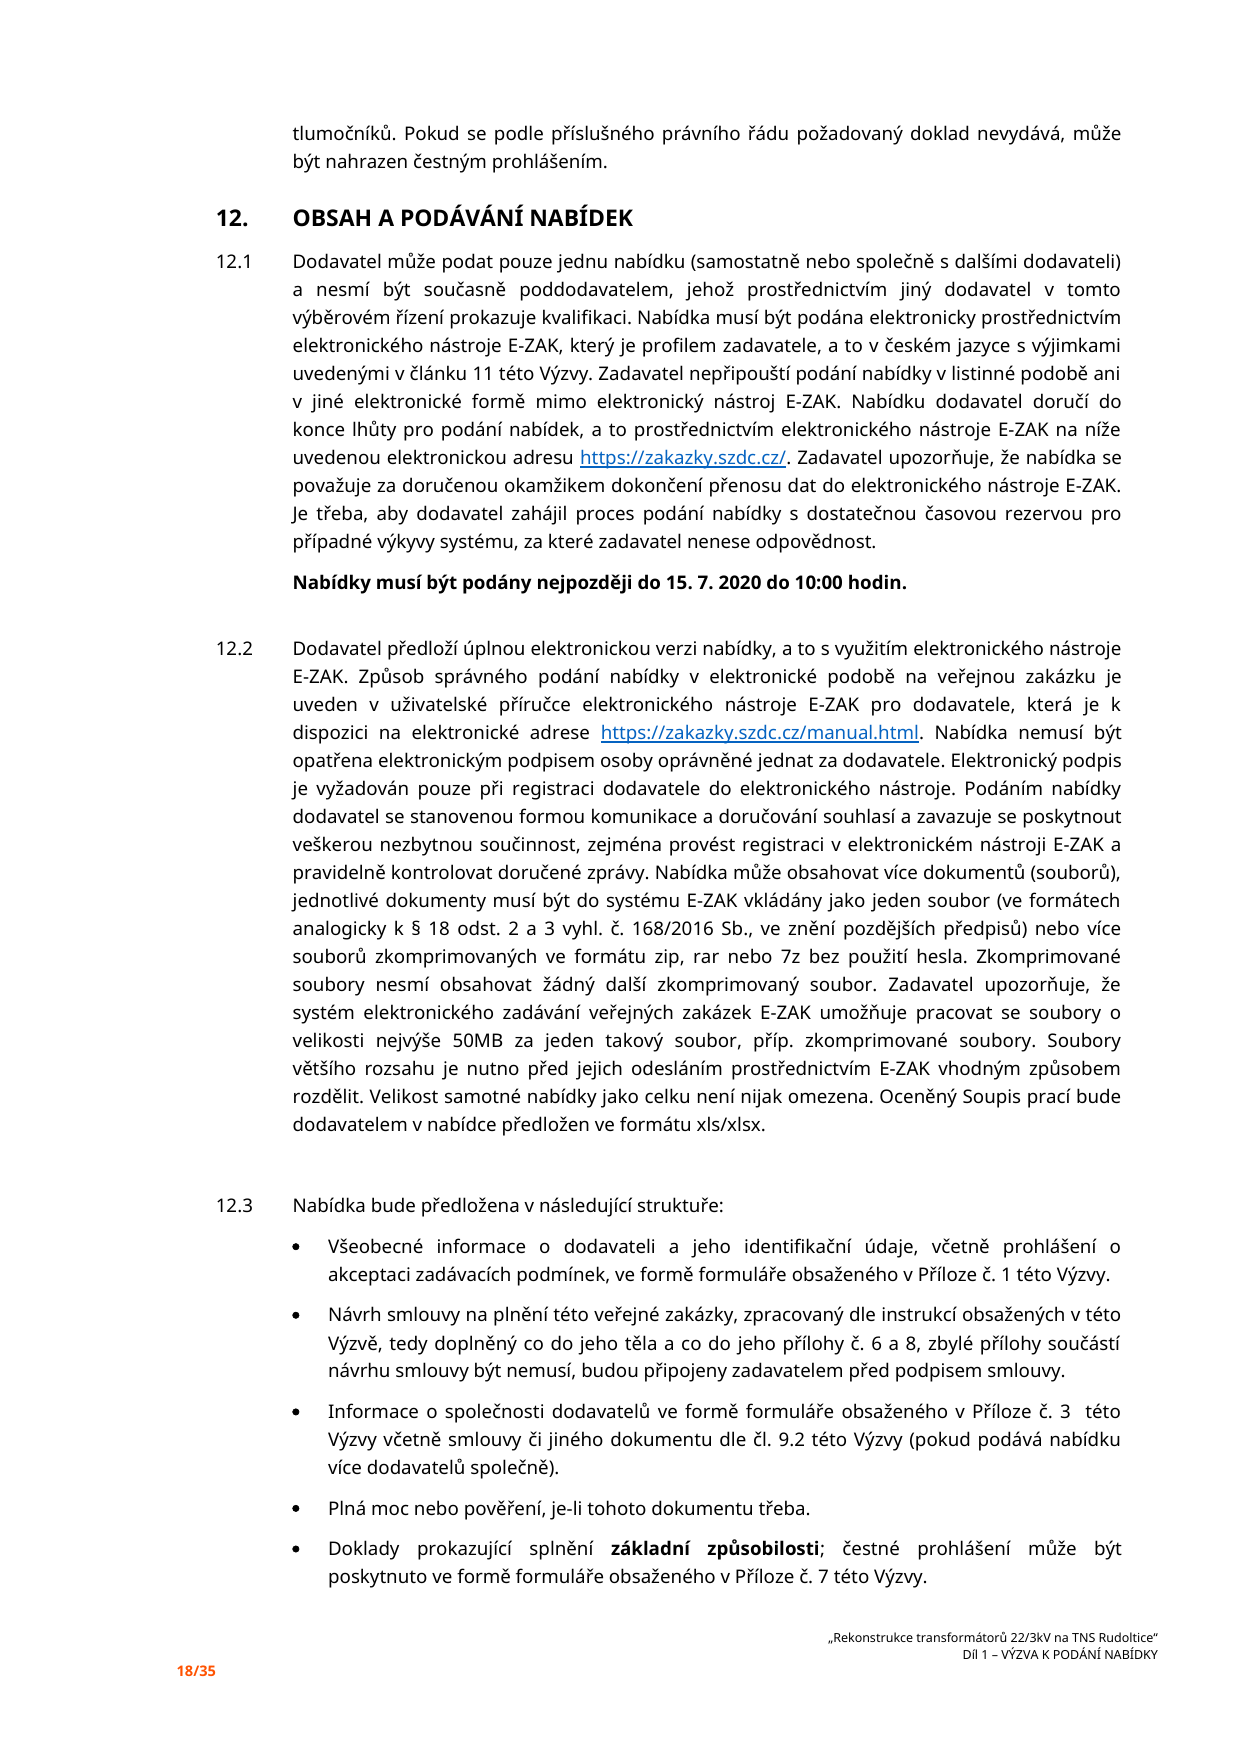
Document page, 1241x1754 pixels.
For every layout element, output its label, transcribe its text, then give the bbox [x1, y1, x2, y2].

text Všeobecné informace o dodavateli a jeho identifikační údaje, včetně prohlášení o akceptaci zadávacích podmínek, ve formě formuláře obsaženého v Příloze č. 1 této Výzvy. [292, 1233, 1122, 1287]
text Dodavatel předloží úplnou elektronickou verzi nabídky, a to s využitím elektronického nástroje E-ZAK. Způsob správného podání nabídky v elektronické podobě na veřejnou zakázku je uveden v uživatelské příručce elektronického nástroje E-ZAK pro dodavatele, která je k dispozici na elektronické adrese https://zakazky.szdc.cz/manual.html. Nabídka nemusí být opatřena elektronickým podpisem osoby oprávněné jednat za dodavatele. Elektronický podpis je vyžadován pouze při registraci dodavatele do elektronického nástroje. Podáním nabídky dodavatel se stanovenou formou komunikace a doručování souhlasí a zavazuje se poskytnout veškerou nezbytnou součinnost, zejména provést registraci v elektronickém nástroji E-ZAK a pravidelně kontrolovat doručené zprávy. Nabídka může obsahovat více dokumentů (souborů), jednotlivé dokumenty musí být do systému E-ZAK vkládány jako jeden soubor (ve formátech analogicky k § 18 odst. 2 a 3 vyhl. č. 168/2016 Sb., ve znění pozdějších předpisů) nebo více souborů zkomprimovaných ve formátu zip, rar nebo 7z bez použití hesla. Zkomprimované soubory nesmí obsahovat žádný další zkomprimovaný soubor. Zadavatel upozorňuje, že systém elektronického zadávání veřejných zakázek E-ZAK umožňuje pracovat se soubory o velikosti nejvýše 50MB za jeden takový soubor, příp. zkomprimované soubory. Soubory většího rozsahu je nutno před jejich odesláním prostřednictvím E-ZAK vhodným způsobem rozdělit. Velikost samotné nabídky jako celku není nijak omezena. Oceněný Soupis prací bude dodavatelem v nabídce předložen ve formátu xls/xlsx. [216, 635, 1122, 1137]
text Doklady prokazující splnění základní způsobilosti; čestné prohlášení může být poskytnuto ve formě formuláře obsaženého v Příloze č. 7 této Výzvy. [292, 1535, 1122, 1589]
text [216, 121, 1122, 174]
text Informace o společnosti dodavatelů ve formě formuláře obsaženého v Příloze č. 3 této Výzvy včetně smlouvy či jiného dokumentu dle čl. 9.2 této Výzvy (pokud podává nabídku více dodavatelů společně). [292, 1398, 1122, 1480]
text Nabídky musí být podány nejpozději do 15. 7. 2020 do 10:00 hodin. [292, 569, 1122, 595]
text Návrh smlouvy na plnění této veřejné zakázky, zpracovaný dle instrukcí obsažených v této Výzvě, tedy doplněný co do jeho těla a co do jeho přílohy č. 6 a 8, zbylé přílohy součástí návrhu smlouvy být nemusí, budou připojeny zadavatelem před podpisem smlouvy. [292, 1302, 1122, 1383]
text Dodavatel může podat pouze jednu nabídku (samostatně nebo společně s dalšími dodavateli) a nesmí být současně poddodavatelem, jehož prostřednictvím jiný dodavatel v tomto výběrovém řízení prokazuje kvalifikaci. Nabídka musí být podána elektronicky prostřednictvím elektronického nástroje E-ZAK, který je profilem zadavatele, a to v českém jazyce s výjimkami uvedenými v článku 11 této Výzvy. Zadavatel nepřipouští podání nabídky v listinné podobě ani v jiné elektronické formě mimo elektronický nástroj E-ZAK. Nabídku dodavatel doručí do konce lhůty pro podání nabídek, a to prostřednictvím elektronického nástroje E-ZAK na níže uvedenou elektronickou adresu https://zakazky.szdc.cz/. Zadavatel upozorňuje, že nabídka se považuje za doručenou okamžikem dokončení přenosu dat do elektronického nástroje E-ZAK. Je třeba, aby dodavatel zahájil proces podání nabídky s dostatečnou časovou rezervou pro případné výkyvy systému, za které zadavatel nenese odpovědnost. [216, 248, 1122, 554]
text Nabídka bude předložena v následující struktuře: [216, 1193, 1122, 1218]
text OBSAH A PODÁVÁNÍ NABÍDEK [216, 202, 1122, 233]
text Plná moc nebo pověření, je-li tohoto dokumentu třeba. [292, 1495, 1122, 1520]
